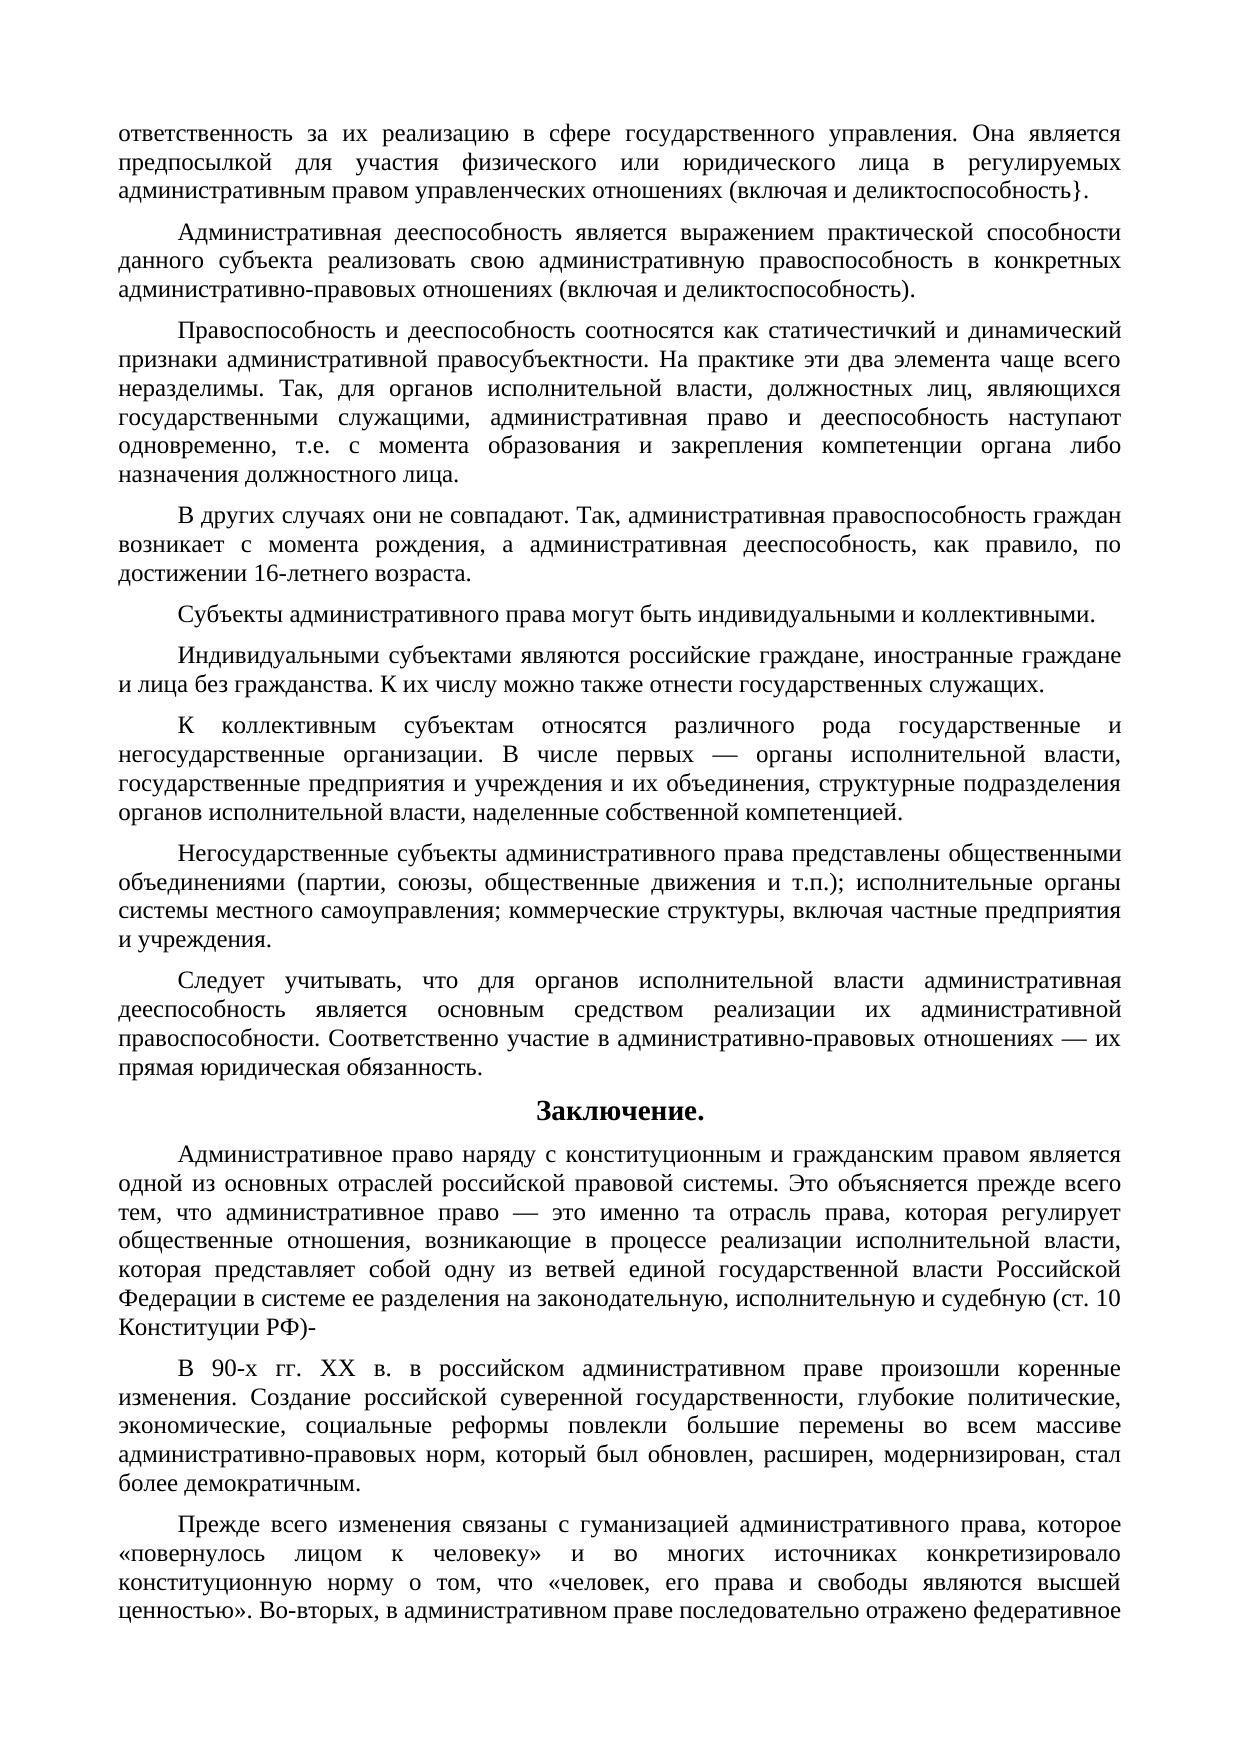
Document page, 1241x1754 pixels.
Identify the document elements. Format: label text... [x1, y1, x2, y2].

text К коллективным субъектам относятся различного рода государственные и негосударственные организации. В числе первых — органы исполнительной власти, государственные предприятия и учреждения и их объединения, структурные подразделения органов исполнительной власти, наделенные собственной компетенцией. [118, 711, 1122, 826]
text Субъекты административного права могут быть индивидуальными и коллективными. [118, 599, 1122, 628]
text Административное право наряду с конституционным и гражданским правом является одной из основных отраслей российской правовой системы. Это объясняется прежде всего тем, что административное право — это именно та отрасль права, которая регулирует общественные отношения, возникающие в процессе реализации исполнительной власти, которая представляет собой одну из ветвей единой государственной власти Российской Федерации в системе ее разделения на законодательную, исполнительную и судебную (ст. 10 Конституции РФ)- [118, 1139, 1122, 1340]
text Заключение. [118, 1093, 1122, 1127]
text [118, 1509, 1122, 1624]
text В других случаях они не совпадают. Так, административная правоспособность граждан возникает с момента рождения, а административная дееспособность, как правило, по достижении 16-летнего возраста. [118, 501, 1122, 587]
text Следует учитывать, что для органов исполнительной власти административная дееспособность является основным средством реализации их административной правоспособности. Соответственно участие в административно-правовых отношениях — их прямая юридическая обязанность. [118, 966, 1122, 1081]
text Негосударственные субъекты административного права представлены общественными объединениями (партии, союзы, общественные движения и т.п.); исполнительные органы системы местного самоуправления; коммерческие структуры, включая частные предприятия и учреждения. [118, 838, 1122, 953]
text Индивидуальными субъектами являются российские граждане, иностранные граждане и лица без гражданства. К их числу можно также отнести государственных служащих. [118, 641, 1122, 698]
text В 90-х гг. XX в. в российском административном праве произошли коренные изменения. Создание российской суверенной государственности, глубокие политические, экономические, социальные реформы повлекли большие перемены во всем массиве административно-правовых норм, который был обновлен, расширен, модернизирован, стал более демократичным. [118, 1353, 1122, 1497]
text Правоспособность и дееспособность соотносятся как статичестичкий и динамический признаки административной правосубъектности. На практике эти два элемента чаще всего неразделимы. Так, для органов исполнительной власти, должностных лиц, являющихся государственными служащими, административная право и дееспособность наступают одновременно, т.е. с момента образования и закрепления компетенции органа либо назначения должностного лица. [118, 316, 1122, 488]
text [118, 118, 1122, 204]
text Административная дееспособность является выражением практической способности данного субъекта реализовать свою административную правоспособность в конкретных административно-правовых отношениях (включая и деликтоспособность). [118, 217, 1122, 303]
